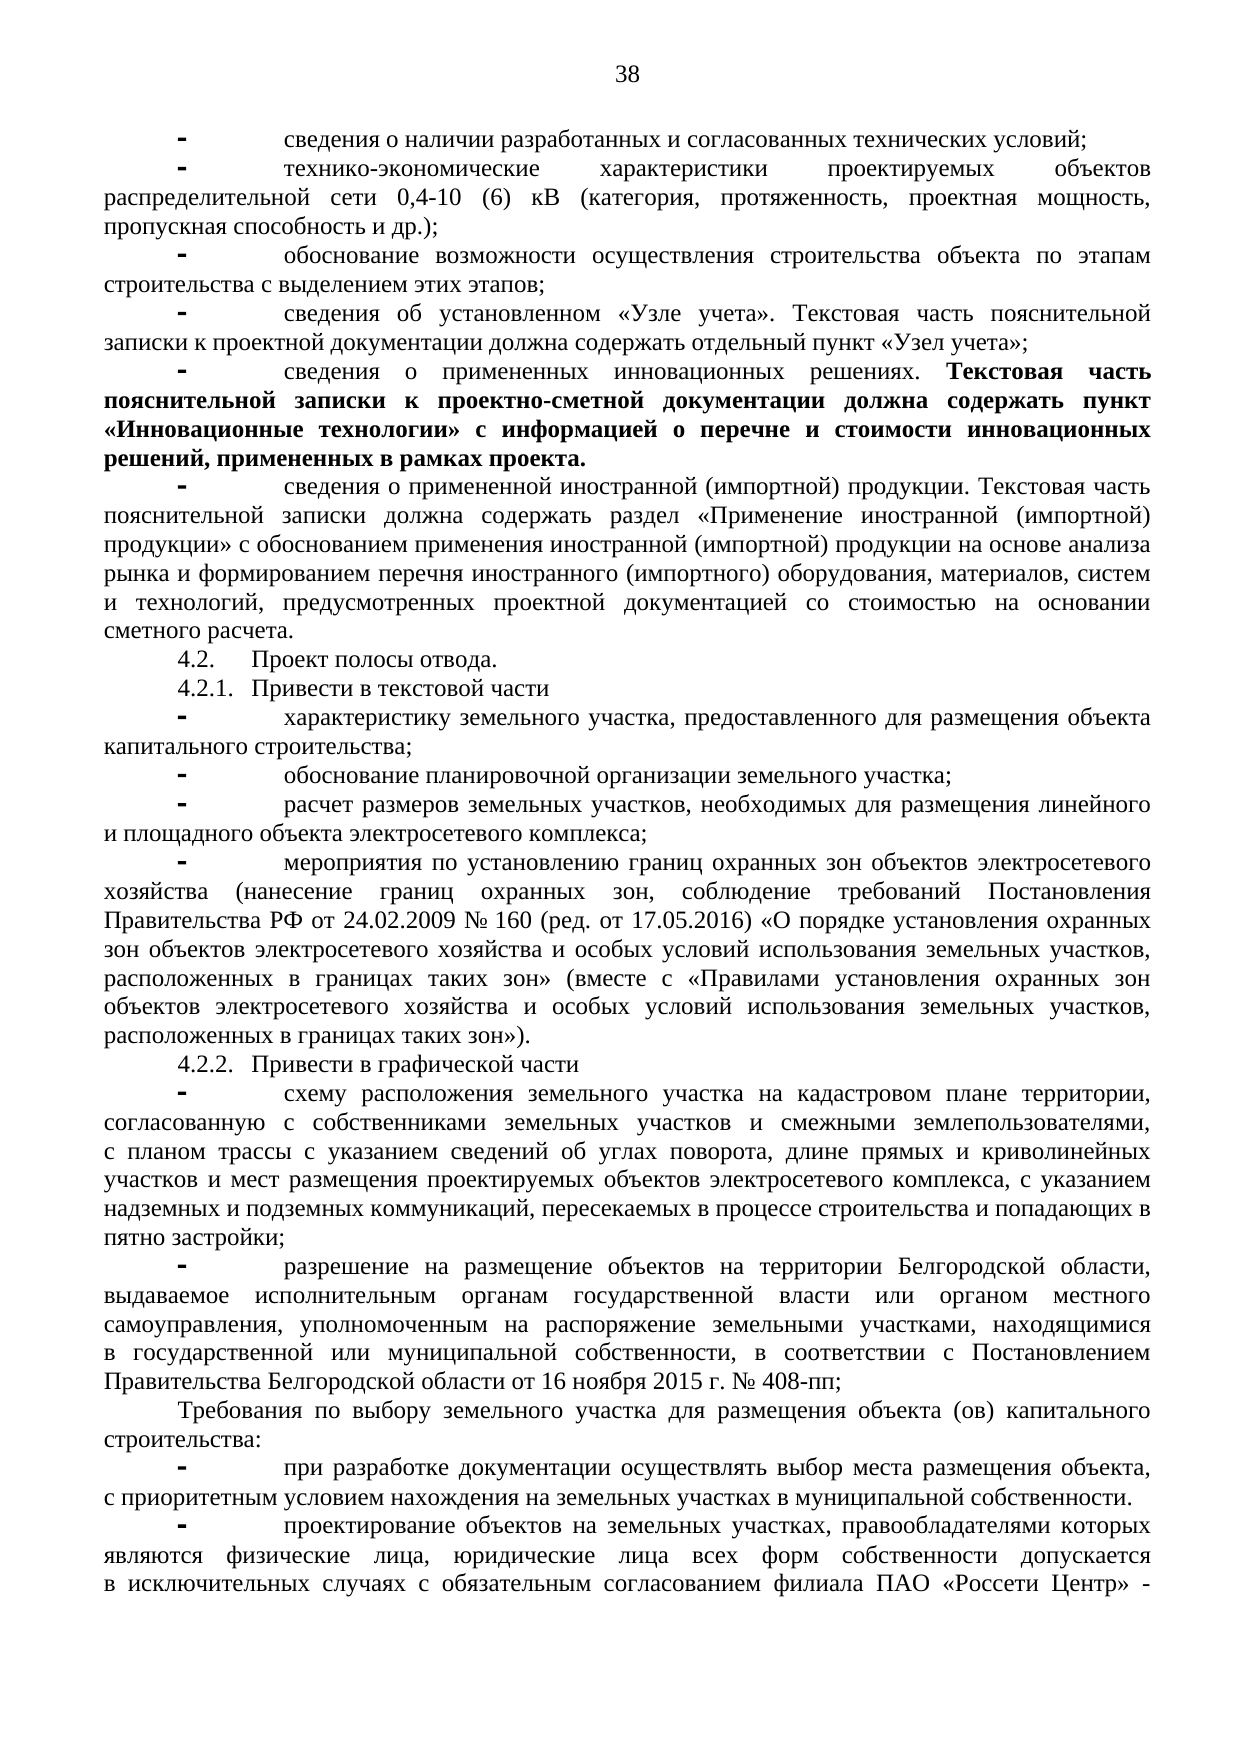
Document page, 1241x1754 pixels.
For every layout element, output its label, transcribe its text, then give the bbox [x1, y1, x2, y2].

list расчет размеров земельных участков, необходимых для размещения линейного и площадного объекта электросетевого комплекса; [103, 789, 1152, 847]
list сведения об установленном «Узле учета». Текстовая часть пояснительной записки к проектной документации должна содержать отдельный пункт «Узел учета»; [103, 298, 1152, 356]
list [103, 1511, 1152, 1597]
list характеристику земельного участка, предоставленного для размещения объекта капитального строительства; [103, 702, 1152, 760]
list схему расположения земельного участка на кадастровом плане территории, согласованную с собственниками земельных участков и смежными землепользователями, с планом трассы с указанием сведений об углах поворота, длине прямых и криволинейных участков и мест размещения проектируемых объектов электросетевого комплекса, с указанием надземных и подземных коммуникаций, пересекаемых в процессе строительства и попадающих в пятно застройки; [103, 1078, 1152, 1251]
list сведения о наличии разработанных и согласованных технических условий; [103, 124, 1152, 153]
list Привести в текстовой части [103, 673, 1152, 702]
list обоснование возможности осуществления строительства объекта по этапам строительства с выделением этих этапов; [103, 240, 1152, 298]
list Проект полосы отвода. [103, 644, 1152, 673]
list обоснование планировочной организации земельного участка; [103, 760, 1152, 789]
list при разработке документации осуществлять выбор места размещения объекта, с приоритетным условием нахождения на земельных участках в муниципальной собственности. [103, 1452, 1152, 1511]
list сведения о примененных инновационных решениях. Текстовая часть пояснительной записки к проектно-сметной документации должна содержать пункт «Инновационные технологии» с информацией о перечне и стоимости инновационных решений, примененных в рамках проекта. [103, 356, 1152, 471]
list сведения о примененной иностранной (импортной) продукции. Текстовая часть пояснительной записки должна содержать раздел «Применение иностранной (импортной) продукции» с обоснованием применения иностранной (импортной) продукции на основе анализа рынка и формированием перечня иностранного (импортного) оборудования, материалов, систем и технологий, предусмотренных проектной документацией со стоимостью на основании сметного расчета. [103, 471, 1152, 644]
list Требования по выбору земельного участка для размещения объекта (ов) капитального строительства: [103, 1395, 1152, 1452]
list Привести в графической части [103, 1049, 1152, 1078]
list технико-экономические характеристики проектируемых объектов распределительной сети 0,4-10 (6) кВ (категория, протяженность, проектная мощность, пропускная способность и др.); [103, 153, 1152, 240]
list мероприятия по установлению границ охранных зон объектов электросетевого хозяйства (нанесение границ охранных зон, соблюдение требований Постановления Правительства РФ от 24.02.2009 № 160 (ред. от 17.05.2016) «О порядке установления охранных зон объектов электросетевого хозяйства и особых условий использования земельных участков, расположенных в границах таких зон» (вместе с «Правилами установления охранных зон объектов электросетевого хозяйства и особых условий использования земельных участков, расположенных в границах таких зон»). [103, 847, 1152, 1049]
list разрешение на размещение объектов на территории Белгородской области, выдаваемое исполнительным органам государственной власти или органом местного самоуправления, уполномоченным на распоряжение земельными участками, находящимися в государственной или муниципальной собственности, в соответствии с Постановлением Правительства Белгородской области от 16 ноября 2015 г. № 408-пп; [103, 1251, 1152, 1395]
